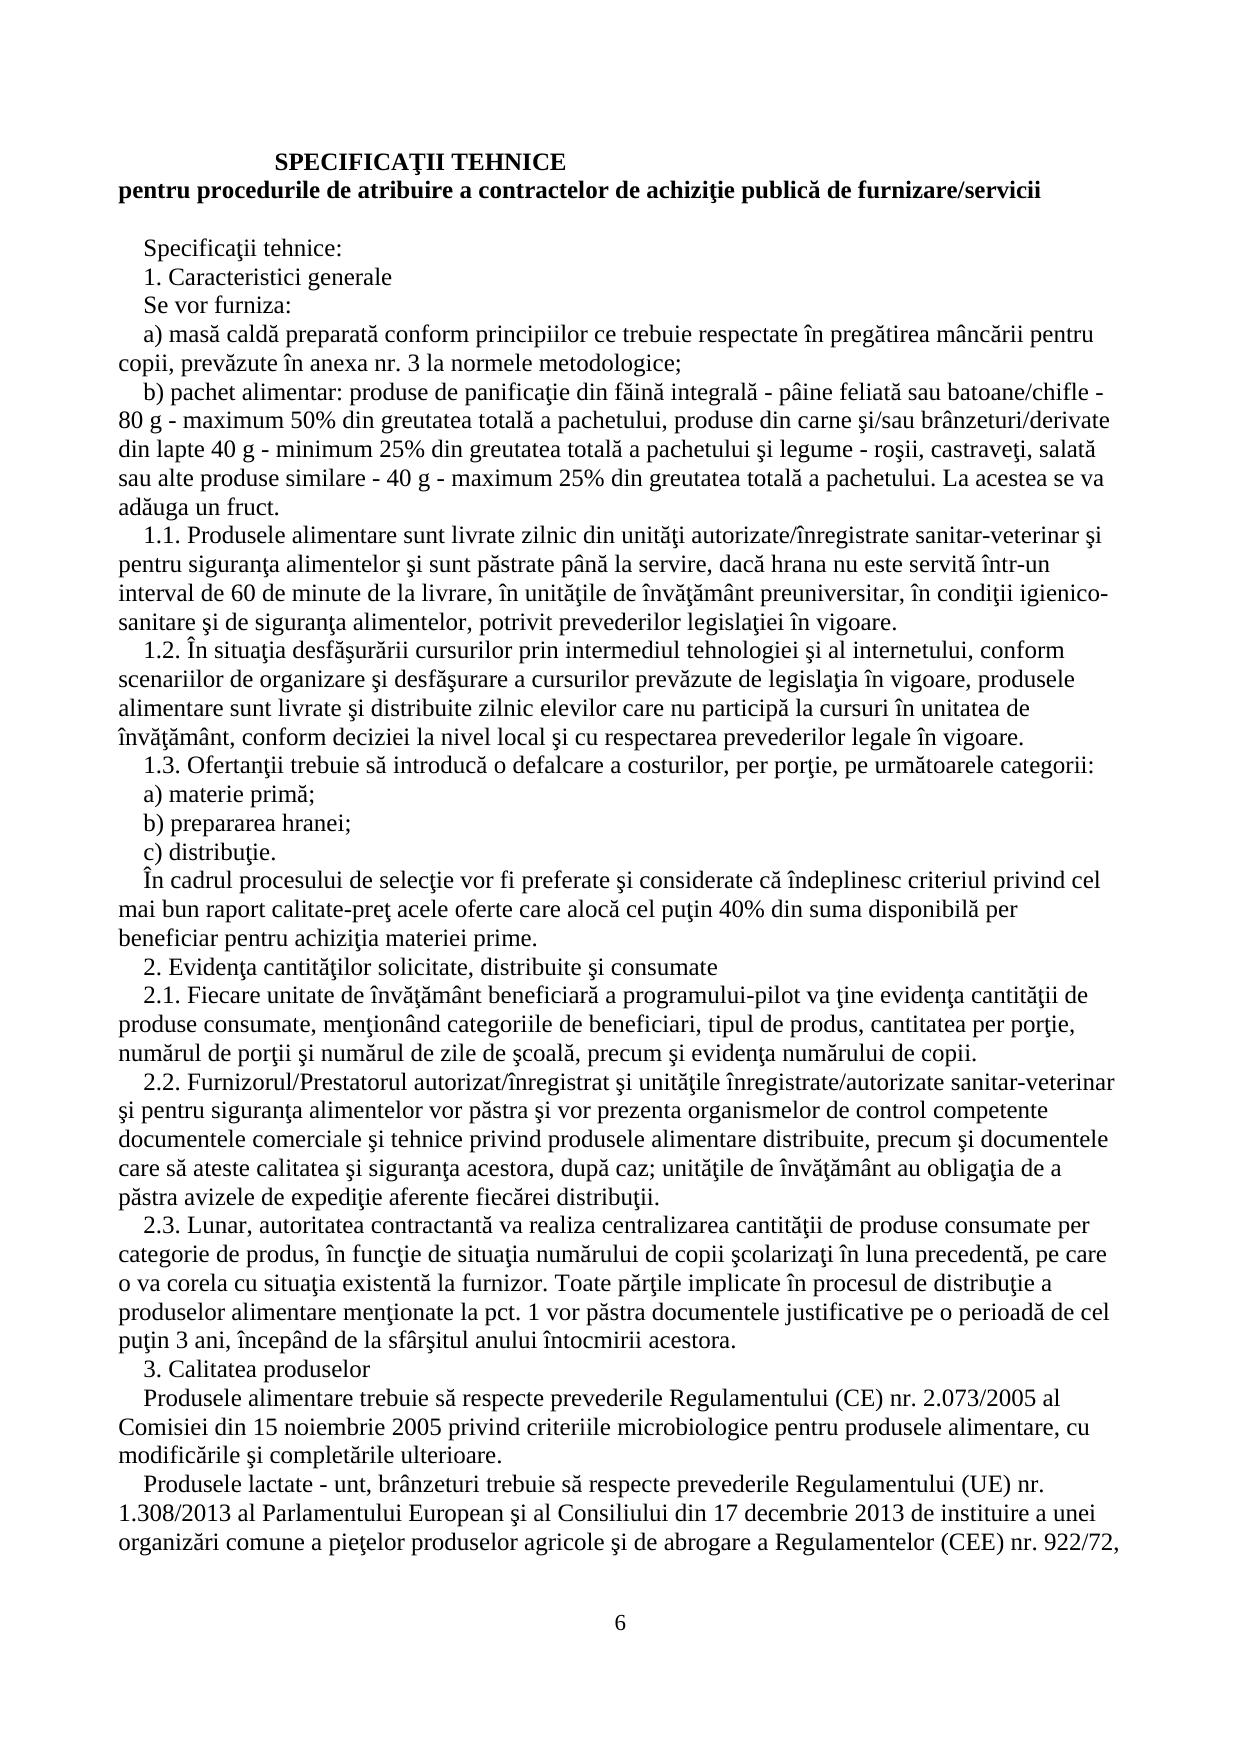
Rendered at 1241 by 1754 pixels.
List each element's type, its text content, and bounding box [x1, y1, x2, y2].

text 1. Caracteristici generale [118, 262, 1122, 291]
text c) distribuţie. [118, 837, 1122, 866]
text SPECIFICAŢII TEHNICE [118, 147, 1122, 176]
text Se vor furniza: [118, 291, 1122, 319]
text a) materie primă; [118, 779, 1122, 808]
text În cadrul procesului de selecţie vor fi preferate şi considerate că îndeplinesc criteriul privind cel mai bun raport calitate-preţ acele oferte care alocă cel puţin 40% din suma disponibilă per beneficiar pentru achiziţia materiei prime. [118, 866, 1122, 952]
text 2.2. Furnizorul/Prestatorul autorizat/înregistrat şi unităţile înregistrate/autorizate sanitar-veterinar şi pentru siguranţa alimentelor vor păstra şi vor prezenta organismelor de control competente documentele comerciale şi tehnice privind produsele alimentare distribuite, precum şi documentele care să ateste calitatea şi siguranţa acestora, după caz; unităţile de învăţământ au obligaţia de a păstra avizele de expediţie aferente fiecărei distribuţii. [118, 1067, 1122, 1211]
text 2.1. Fiecare unitate de învăţământ beneficiară a programului-pilot va ţine evidenţa cantităţii de produse consumate, menţionând categoriile de beneficiari, tipul de produs, cantitatea per porţie, numărul de porţii şi numărul de zile de şcoală, precum şi evidenţa numărului de copii. [118, 981, 1122, 1067]
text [118, 1469, 1122, 1556]
text Produsele alimentare trebuie să respecte prevederile Regulamentului (CE) nr. 2.073/2005 al Comisiei din 15 noiembrie 2005 privind criteriile microbiologice pentru produsele alimentare, cu modificările şi completările ulterioare. [118, 1383, 1122, 1469]
text 1.3. Ofertanţii trebuie să introducă o defalcare a costurilor, per porţie, pe următoarele categorii: [118, 751, 1122, 779]
text a) masă caldă preparată conform principiilor ce trebuie respectate în pregătirea mâncării pentru copii, prevăzute în anexa nr. 3 la normele metodologice; [118, 319, 1122, 377]
text b) prepararea hranei; [118, 808, 1122, 837]
text 2.3. Lunar, autoritatea contractantă va realiza centralizarea cantităţii de produse consumate per categorie de produs, în funcţie de situaţia numărului de copii şcolarizaţi în luna precedentă, pe care o va corela cu situaţia existentă la furnizor. Toate părţile implicate în procesul de distribuţie a produselor alimentare menţionate la pct. 1 vor păstra documentele justificative pe o perioadă de cel puţin 3 ani, începând de la sfârşitul anului întocmirii acestora. [118, 1211, 1122, 1354]
text 3. Calitatea produselor [118, 1354, 1122, 1383]
text b) pachet alimentar: produse de panificaţie din făină integrală - pâine feliată sau batoane/chifle - 80 g - maximum 50% din greutatea totală a pachetului, produse din carne şi/sau brânzeturi/derivate din lapte 40 g - minimum 25% din greutatea totală a pachetului şi legume - roşii, castraveţi, salată sau alte produse similare - 40 g - maximum 25% din greutatea totală a pachetului. La acestea se va adăuga un fruct. [118, 377, 1122, 521]
text pentru procedurile de atribuire a contractelor de achiziţie publică de furnizare/servicii [118, 176, 1122, 204]
text 2. Evidenţa cantităţilor solicitate, distribuite şi consumate [118, 952, 1122, 981]
text Specificaţii tehnice: [118, 233, 1122, 262]
text 1.2. În situaţia desfăşurării cursurilor prin intermediul tehnologiei şi al internetului, conform scenariilor de organizare şi desfăşurare a cursurilor prevăzute de legislaţia în vigoare, produsele alimentare sunt livrate şi distribuite zilnic elevilor care nu participă la cursuri în unitatea de învăţământ, conform deciziei la nivel local şi cu respectarea prevederilor legale în vigoare. [118, 636, 1122, 751]
text 1.1. Produsele alimentare sunt livrate zilnic din unităţi autorizate/înregistrate sanitar-veterinar şi pentru siguranţa alimentelor şi sunt păstrate până la servire, dacă hrana nu este servită într-un interval de 60 de minute de la livrare, în unităţile de învăţământ preuniversitar, în condiţii igienico-sanitare şi de siguranţa alimentelor, potrivit prevederilor legislaţiei în vigoare. [118, 521, 1122, 636]
